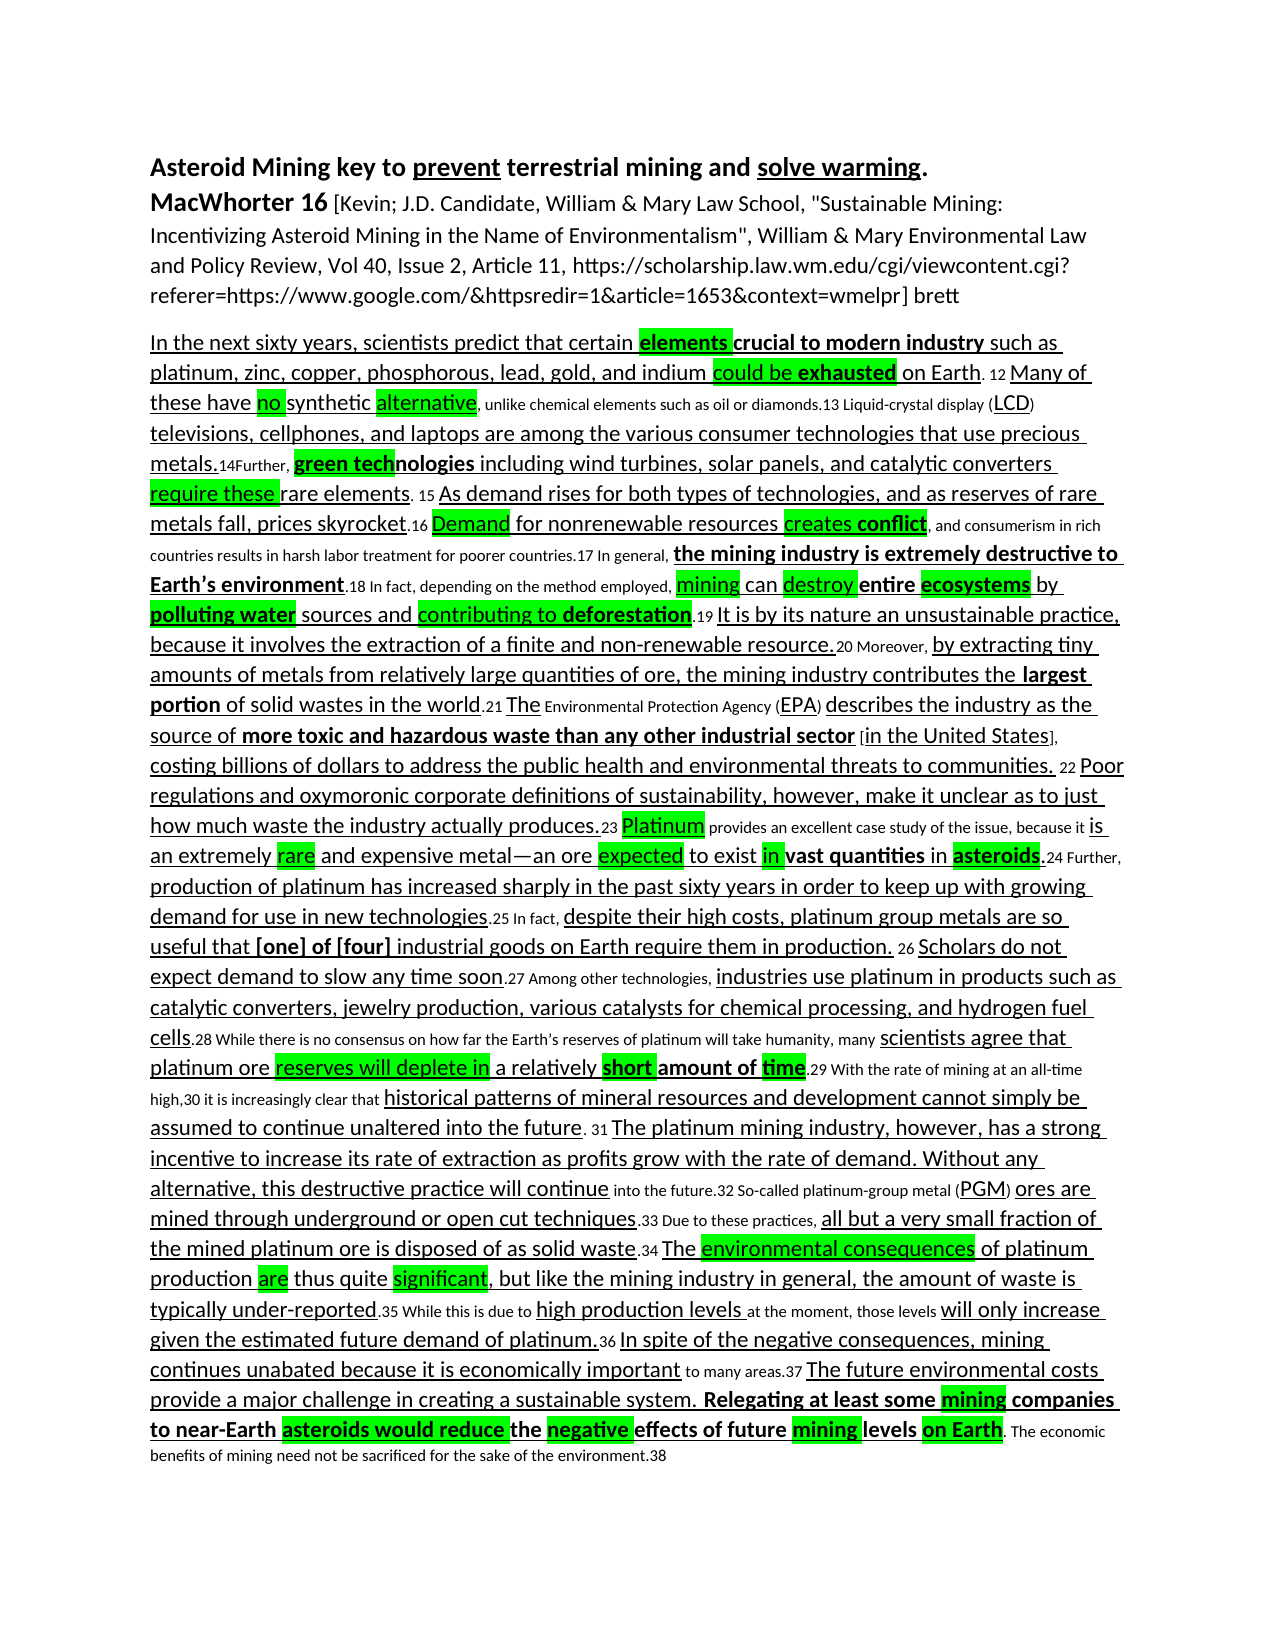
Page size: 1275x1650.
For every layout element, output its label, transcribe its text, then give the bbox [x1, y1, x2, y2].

text MacWhorter 16 [Kevin; J.D. Candidate, William & Mary Law School, "Sustainable Mining: Incentivizing Asteroid Mining in the Name of Environmentalism", William & Mary Environmental Law and Policy Review, Vol 40, Issue 2, Article 11, https://scholarship.law.wm.edu/cgi/viewcontent.cgi?referer=https://www.google.com/&httpsredir=1&article=1653&context=wmelpr] brett [150, 186, 1125, 309]
text In the next sixty years, scientists predict that certain elements crucial to modern industry such as platinum, zinc, copper, phosphorous, lead, gold, and indium could be exhausted on Earth. 12 Many of these have no synthetic alternative, unlike chemical elements such as oil or diamonds.13 Liquid-crystal display (LCD) televisions, cellphones, and laptops are among the various consumer technologies that use precious metals.14Further, green technologies including wind turbines, solar panels, and catalytic converters require these rare elements. 15 As demand rises for both types of technologies, and as reserves of rare metals fall, prices skyrocket.16 Demand for nonrenewable resources creates conflict, and consumerism in rich countries results in harsh labor treatment for poorer countries.17 In general, the mining industry is extremely destructive to Earth’s environment.18 In fact, depending on the method employed, mining can destroy entire ecosystems by polluting water sources and contributing to deforestation.19 It is by its nature an unsustainable practice, because it involves the extraction of a finite and non-renewable resource.20 Moreover, by extracting tiny amounts of metals from relatively large quantities of ore, the mining industry contributes the largest portion of solid wastes in the world.21 The Environmental Protection Agency (EPA) describes the industry as the source of more toxic and hazardous waste than any other industrial sector [in the United States], costing billions of dollars to address the public health and environmental threats to communities. 22 Poor regulations and oxymoronic corporate definitions of sustainability, however, make it unclear as to just how much waste the industry actually produces.23 Platinum provides an excellent case study of the issue, because it is an extremely rare and expensive metal—an ore expected to exist in vast quantities in asteroids.24 Further, production of platinum has increased sharply in the past sixty years in order to keep up with growing demand for use in new technologies.25 In fact, despite their high costs, platinum group metals are so useful that [one] of [four] industrial goods on Earth require them in production. 26 Scholars do not expect demand to slow any time soon.27 Among other technologies, industries use platinum in products such as catalytic converters, jewelry production, various catalysts for chemical processing, and hydrogen fuel cells.28 While there is no consensus on how far the Earth’s reserves of platinum will take humanity, many scientists agree that platinum ore reserves will deplete in a relatively short amount of time.29 With the rate of mining at an all-time high,30 it is increasingly clear that historical patterns of mineral resources and development cannot simply be assumed to continue unaltered into the future. 31 The platinum mining industry, however, has a strong incentive to increase its rate of extraction as profits grow with the rate of demand. Without any alternative, this destructive practice will continue into the future.32 So-called platinum-group metal (PGM) ores are mined through underground or open cut techniques.33 Due to these practices, all but a very small fraction of the mined platinum ore is disposed of as solid waste.34 The environmental consequences of platinum production are thus quite significant, but like the mining industry in general, the amount of waste is typically under-reported.35 While this is due to high production levels at the moment, those levels will only increase given the estimated future demand of platinum.36 In spite of the negative consequences, mining continues unabated because it is economically important to many areas.37 The future environmental costs provide a major challenge in creating a sustainable system. Relegating at least some mining companies to near-Earth asteroids would reduce the negative effects of future mining levels on Earth. The economic benefits of mining need not be sacrificed for the sake of the environment.38 [150, 328, 1125, 1466]
subtitle Asteroid Mining key to prevent terrestrial mining and solve warming. [150, 150, 1125, 183]
